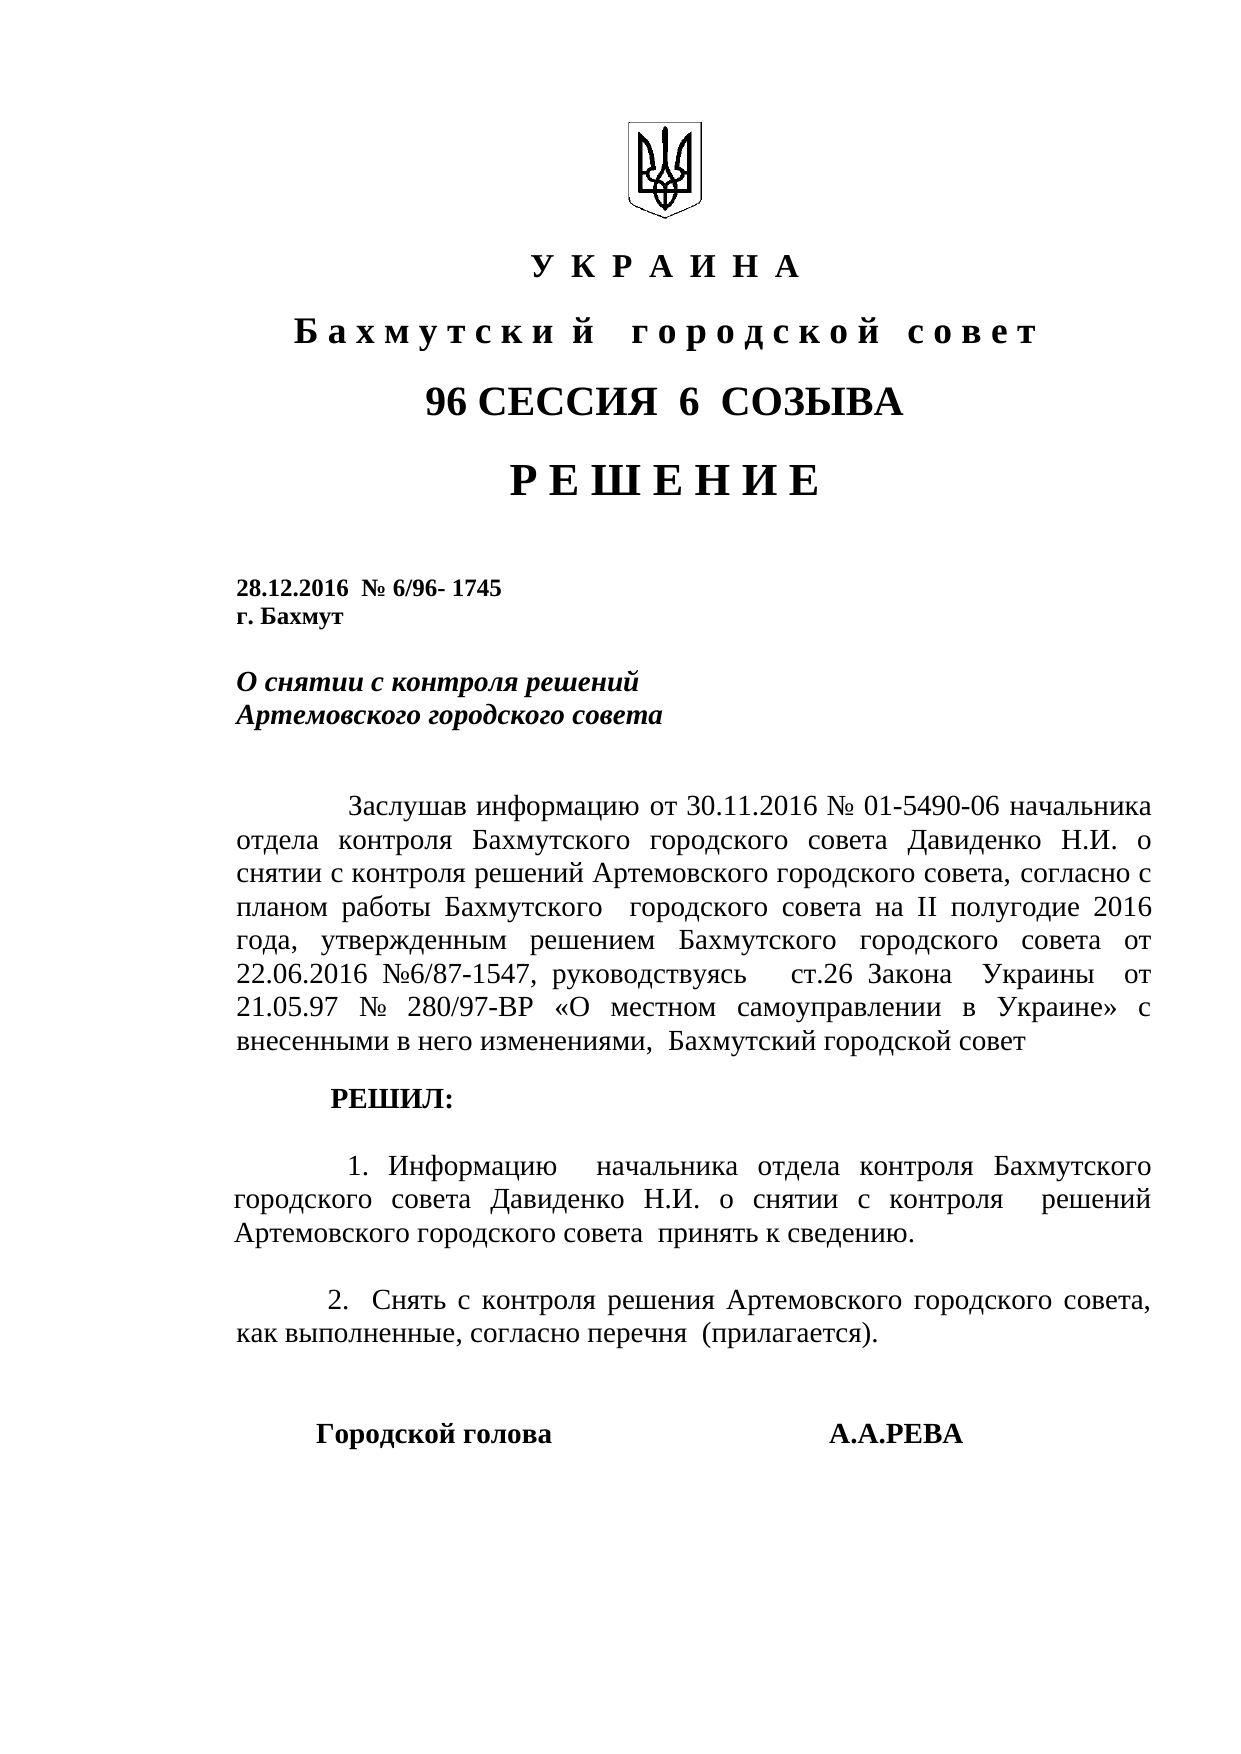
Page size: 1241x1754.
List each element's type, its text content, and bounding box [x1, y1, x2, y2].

subtitle О снятии с контроля решений [236, 664, 1152, 697]
text г. Бахмут [236, 601, 1152, 630]
picture [625, 118, 704, 221]
text Артемовского городского совета [236, 697, 1152, 731]
text Городской голова А.А.РЕВА [177, 1416, 1152, 1450]
text РЕШИЛ: [177, 1081, 1152, 1114]
text 2. Снять с контроля решения Артемовского городского совета, как выполненные, согласно перечня (прилагается). [236, 1282, 1152, 1349]
text 96 СЕССИЯ 6 СОЗЫВА [177, 376, 1152, 424]
text 1. Информацию начальника отдела контроля Бахмутского городского совета Давиденко Н.И. о снятии с контроля решений Артемовского городского совета принять к сведению. [233, 1148, 1152, 1248]
subtitle У К Р А И Н А [177, 247, 1152, 285]
subtitle Б а х м у т с к и й г о р о д с к о й с о в е т [177, 309, 1152, 352]
text 28.12.2016 № 6/96- 1745 [236, 573, 1152, 601]
subtitle Р Е Ш Е Н И Е [177, 453, 1152, 506]
subtitle Заслушав информацию от 30.11.2016 № 01-5490-06 начальника отдела контроля Бахмутского городского совета Давиденко Н.И. о снятии с контроля решений Артемовского городского совета, согласно с планом работы Бахмутского городского совета на II полугодие 2016 года, утвержденным решением Бахмутского городского совета от 22.06.2016 №6/87-1547, руководствуясь ст.26 Закона Украины от 21.05.97 № 280/97-ВР «О местном самоуправлении в Украине» с внесенными в него изменениями, Бахмутский городской совет [236, 788, 1152, 1057]
